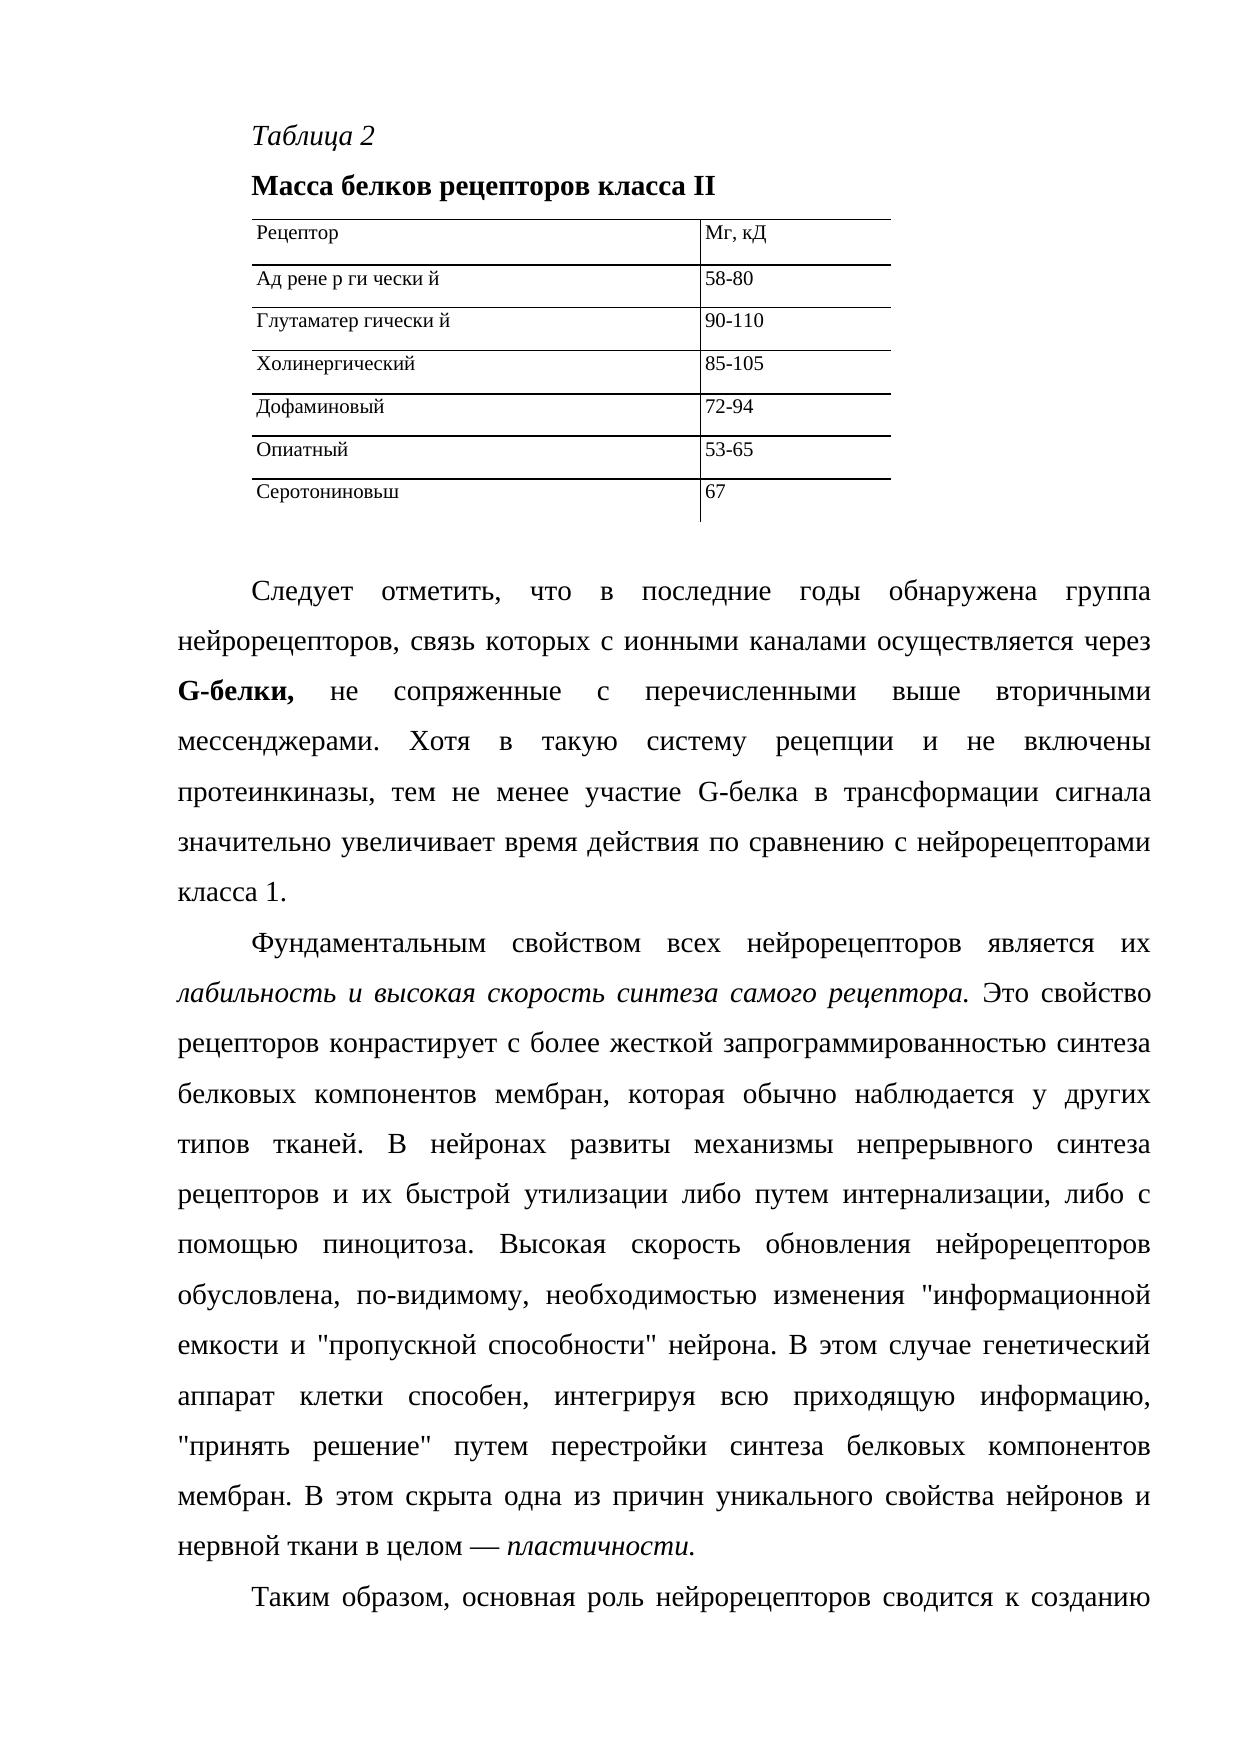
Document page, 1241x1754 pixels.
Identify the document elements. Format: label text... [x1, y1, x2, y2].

table_cell Холинергический [252, 351, 700, 393]
table_cell 90-110 [701, 308, 891, 350]
table_cell 72-94 [701, 395, 891, 435]
table_cell Ад рене р ги чески й [252, 266, 700, 307]
table_cell Опиатный [252, 437, 700, 478]
table_cell Глутаматер гически й [252, 308, 700, 350]
text Масса белков рецепторов класса II [177, 168, 1152, 202]
table_header Мг, кД [701, 220, 891, 264]
text Фундаментальным свойством всех нейрорецепторов является их лабильность и высокая скорость синтеза самого рецептора. Это свойство рецепторов конрастирует с более жесткой запрограммированностью синтеза белковых компонентов мембран, которая обычно наблюдается у других типов тканей. В нейронах развиты механизмы непрерывного синтеза рецепторов и их быстрой утилизации либо путем интернализации, либо с помощью пиноцитоза. Высокая скорость обновления нейрорецепторов обусловлена, по-видимому, необходимостью изменения "информационной емкости и "пропускной способности" нейрона. В этом случае генетический аппарат клетки способен, интегрируя всю приходящую информацию, "принять решение" путем перестройки синтеза белковых компонентов мембран. В этом скрыта одна из причин уникального свойства нейронов и нервной ткани в целом — пластичности. [177, 925, 1152, 1562]
table_cell Дофаминовый [252, 395, 700, 435]
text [177, 1579, 1152, 1612]
text Следует отметить, что в последние годы обнаружена группа нейрорецепторов, связь которых с ионными каналами осуществляется через G-белки, не сопряженные с перечисленными выше вторичными мессенджерами. Хотя в такую систему рецепции и не включены протеинкиназы, тем не менее участие G-белка в трансформации сигнала значительно увеличивает время действия по сравнению с нейрорецепторами класса 1. [177, 573, 1152, 908]
table_cell 85-105 [701, 351, 891, 393]
table_cell 58-80 [701, 266, 891, 307]
text Таблица 2 [177, 118, 1152, 152]
table_cell 67 [701, 480, 891, 522]
table_header Рецептор [252, 220, 700, 264]
table_cell 53-65 [701, 437, 891, 478]
table_cell Серотониновьш [252, 480, 700, 522]
